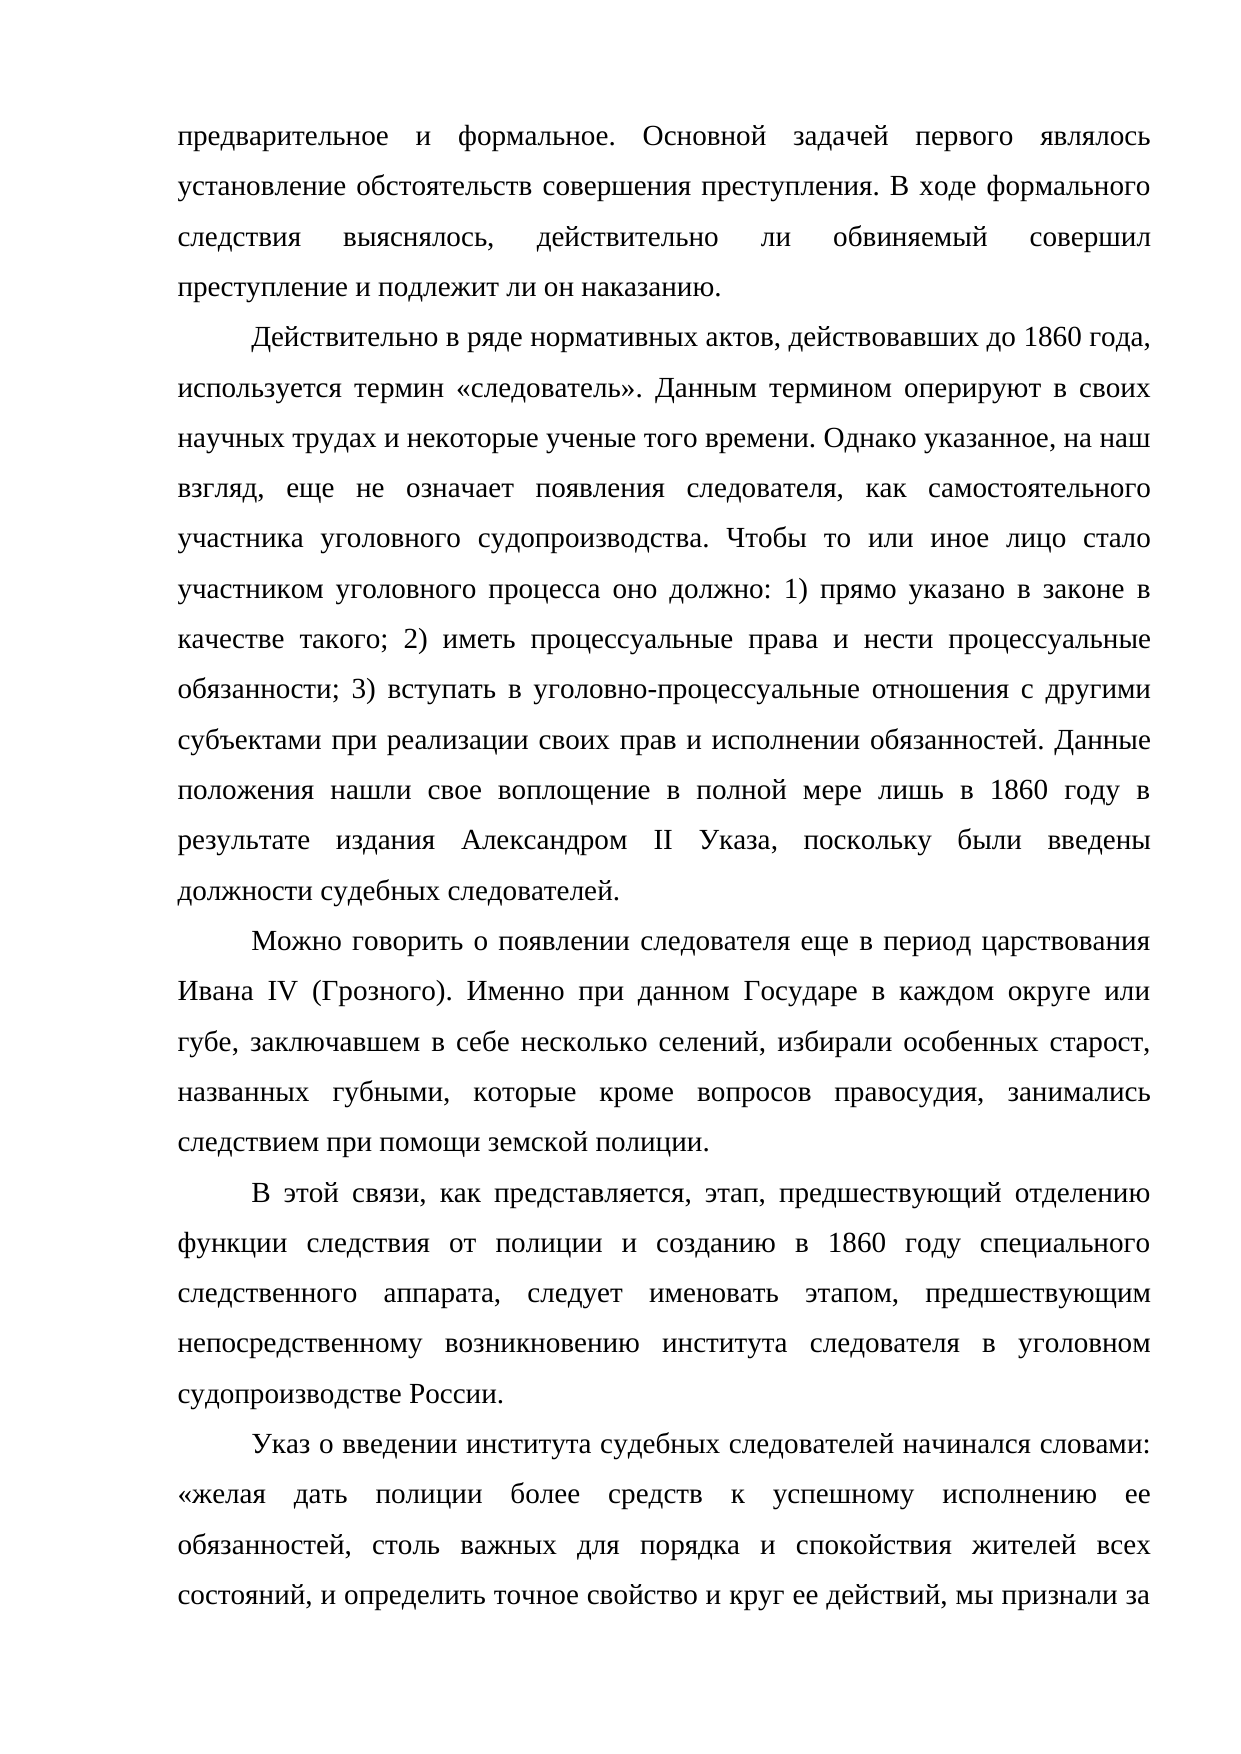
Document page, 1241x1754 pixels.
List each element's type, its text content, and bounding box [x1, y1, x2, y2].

text В этой связи, как представляется, этап, предшествующий отделению функции следствия от полиции и созданию в 1860 году специального следственного аппарата, следует именовать этапом, предшествующим непосредственному возникновению института следователя в уголовном судопроизводстве России. [177, 1175, 1152, 1409]
text Можно говорить о появлении следователя еще в период царствования Ивана IV (Грозного). Именно при данном Государе в каждом округе или губе, заключавшем в себе несколько селений, избирали особенных старост, названных губными, которые кроме вопросов правосудия, занимались следствием при помощи земской полиции. [177, 923, 1152, 1158]
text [177, 1426, 1152, 1611]
text Действительно в ряде нормативных актов, действовавших до 1860 года, используется термин «следователь». Данным термином оперируют в своих научных трудах и некоторые ученые того времени. Однако указанное, на наш взгляд, еще не означает появления следователя, как самостоятельного участника уголовного судопроизводства. Чтобы то или иное лицо стало участником уголовного процесса оно должно: 1) прямо указано в законе в качестве такого; 2) иметь процессуальные права и нести процессуальные обязанности; 3) вступать в уголовно-процессуальные отношения с другими субъектами при реализации своих прав и исполнении обязанностей. Данные положения нашли свое воплощение в полной мере лишь в 1860 году в результате издания Александром II Указа, поскольку были введены должности судебных следователей. [177, 319, 1152, 906]
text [177, 118, 1152, 303]
